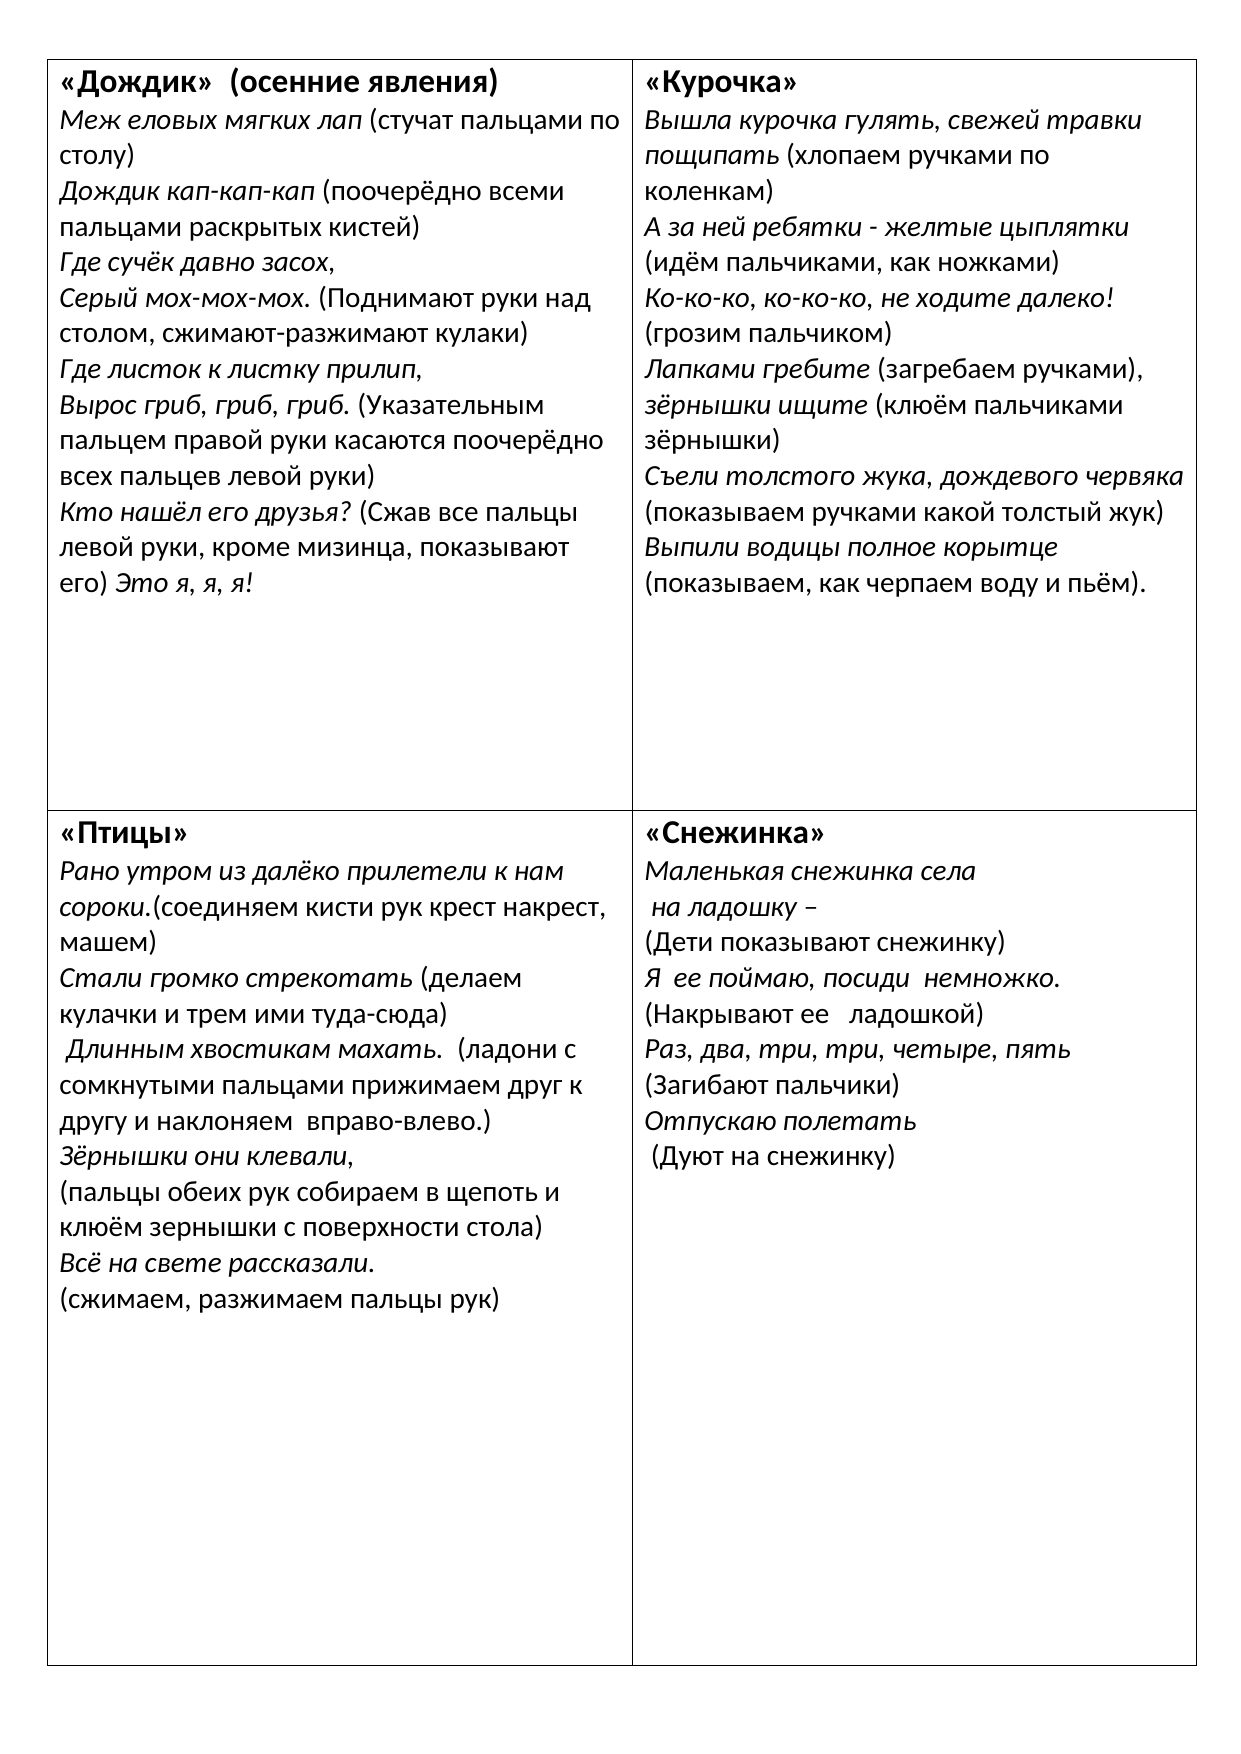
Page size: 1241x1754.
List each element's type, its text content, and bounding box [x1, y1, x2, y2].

table_cell «Снежинка» Маленькая снежинка села на ладошку – (Дети показывают снежинку) Я ее поймаю, посиди немножко. (Накрывают ее ладошкой) Раз, два, три, три, четыре, пять (Загибают пальчики) Отпускаю полетать (Дуют на снежинку) [633, 811, 1196, 1665]
table_cell «Дождик» (осенние явления) Меж еловых мягких лап (стучат пальцами по столу) Дождик кап-кап-кап (поочерёдно всеми пальцами раскрытых кистей) Где сучёк давно засох, Серый мох-мох-мох. (Поднимают руки над столом, сжимают-разжимают кулаки) Где листок к листку прилип, Вырос гриб, гриб, гриб. (Указательным пальцем правой руки касаются поочерёдно всех пальцев левой руки) Кто нашёл его друзья? (Сжав все пальцы левой руки, кроме мизинца, показывают его) Это я, я, я! [48, 60, 632, 810]
table_cell «Курочка» Вышла курочка гулять, свежей травки пощипать (хлопаем ручками по коленкам) А за ней ребятки - желтые цыплятки (идём пальчиками, как ножками) Ко-ко-ко, ко-ко-ко, не ходите далеко! (грозим пальчиком) Лапками гребите (загребаем ручками), зёрнышки ищите (клюём пальчиками зёрнышки) Съели толстого жука, дождевого червяка (показываем ручками какой толстый жук) Выпили водицы полное корытце (показываем, как черпаем воду и пьём). [633, 60, 1196, 810]
table_cell «Птицы» Рано утром из далёко прилетели к нам сороки.(соединяем кисти рук крест накрест, машем) Стали громко стрекотать (делаем кулачки и трем ими туда-сюда) Длинным хвостикам махать. (ладони с сомкнутыми пальцами прижимаем друг к другу и наклоняем вправо-влево.) Зёрнышки они клевали, (пальцы обеих рук собираем в щепоть и клюём зернышки с поверхности стола) Всё на свете рассказали. (сжимаем, разжимаем пальцы рук) [48, 811, 632, 1665]
